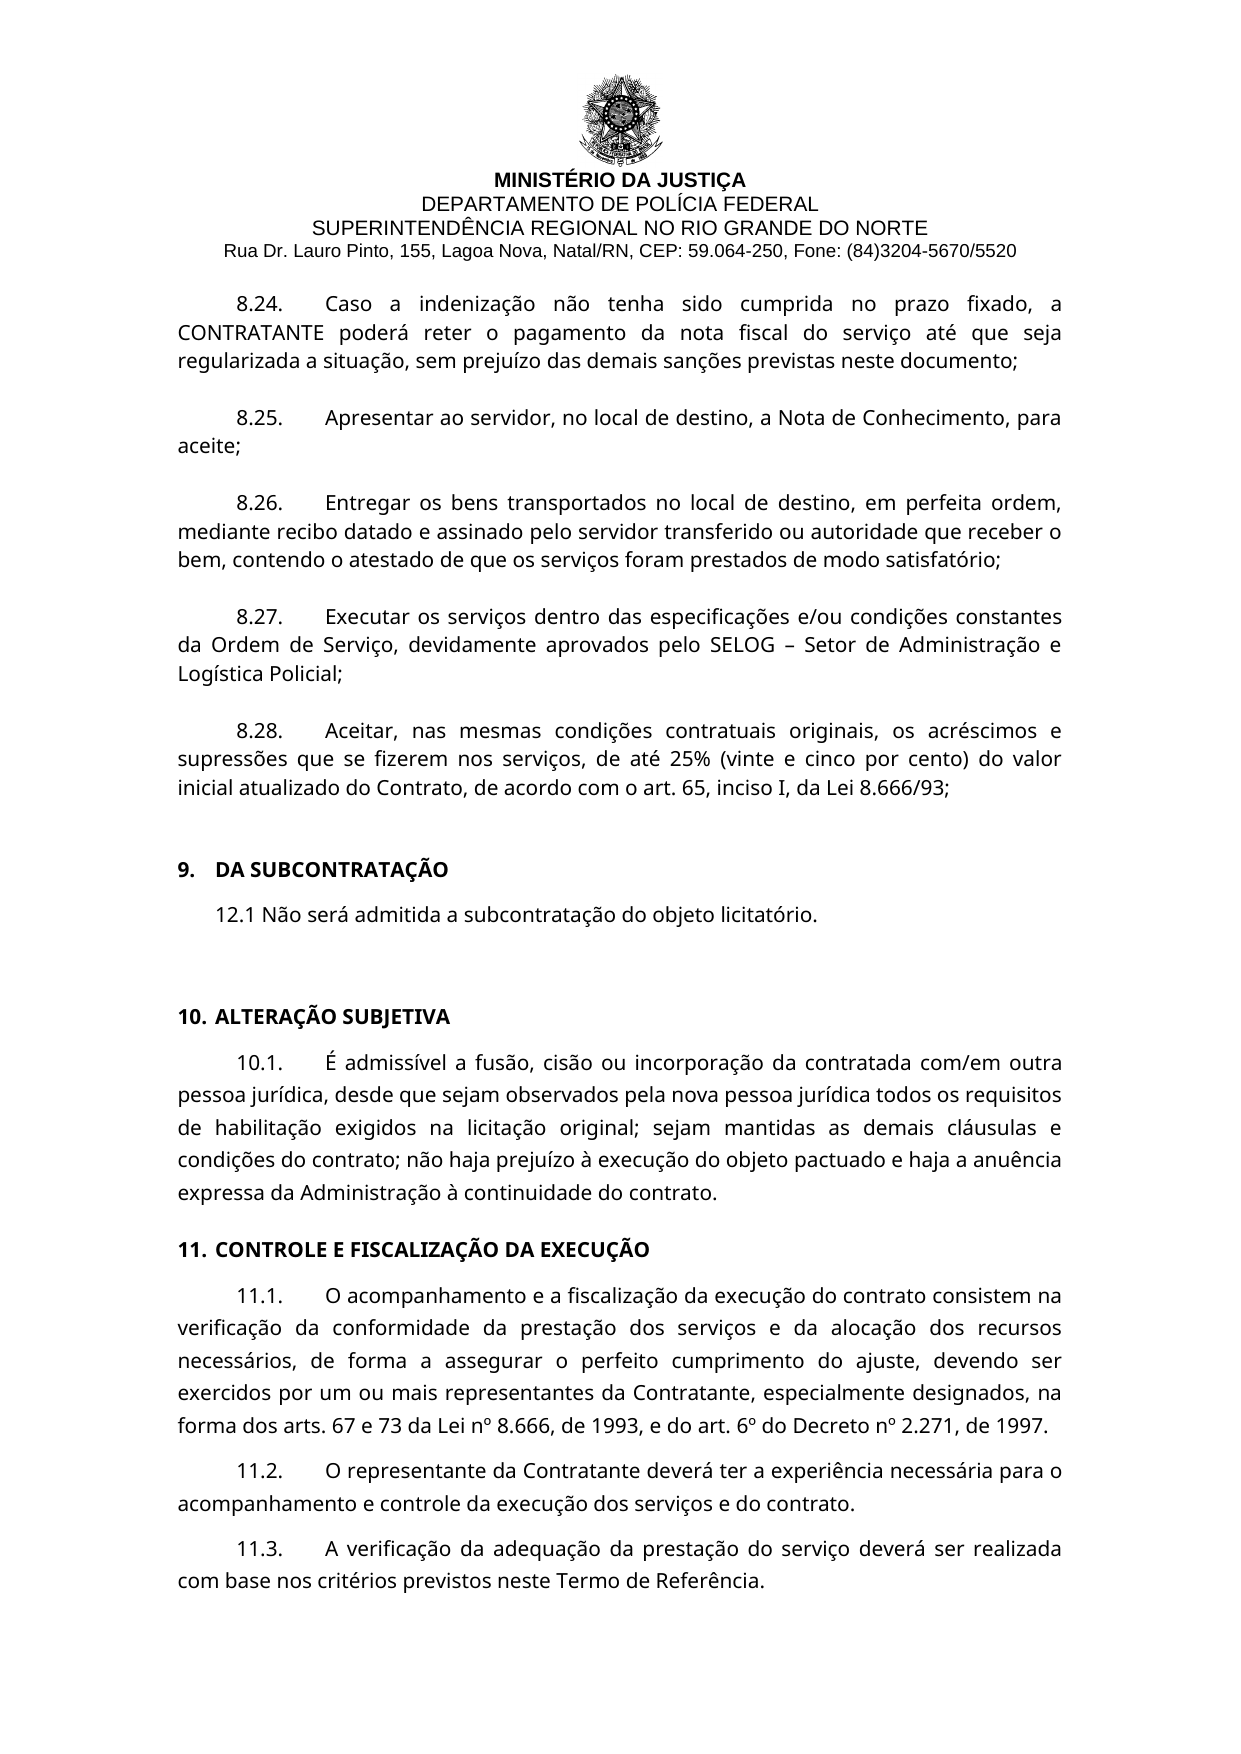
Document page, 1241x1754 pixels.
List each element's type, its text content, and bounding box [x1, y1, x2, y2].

list DA SUBCONTRATAÇÃO [177, 855, 1065, 883]
picture [577, 73, 664, 168]
list O representante da Contratante deverá ter a experiência necessária para o acompanhamento e controle da execução dos serviços e do contrato. [177, 1456, 1063, 1517]
list CONTROLE E FISCALIZAÇÃO DA EXECUÇÃO [177, 1236, 1065, 1264]
list Entregar os bens transportados no local de destino, em perfeita ordem, mediante recibo datado e assinado pelo servidor transferido ou autoridade que receber o bem, contendo o atestado de que os serviços foram prestados de modo satisfatório; [177, 488, 1063, 574]
list A verificação da adequação da prestação do serviço deverá ser realizada com base nos critérios previstos neste Termo de Referência. [177, 1534, 1063, 1595]
list ALTERAÇÃO SUBJETIVA [177, 1002, 1065, 1031]
list É admissível a fusão, cisão ou incorporação da contratada com/em outra pessoa jurídica, desde que sejam observados pela nova pessoa jurídica todos os requisitos de habilitação exigidos na licitação original; sejam mantidas as demais cláusulas e condições do contrato; não haja prejuízo à execução do objeto pactuado e haja a anuência expressa da Administração à continuidade do contrato. [177, 1048, 1063, 1206]
list Executar os serviços dentro das especificações e/ou condições constantes da Ordem de Serviço, devidamente aprovados pelo SELOG – Setor de Administração e Logística Policial; [177, 602, 1063, 687]
list Aceitar, nas mesmas condições contratuais originais, os acréscimos e supressões que se fizerem nos serviços, de até 25% (vinte e cinco por cento) do valor inicial atualizado do Contrato, de acordo com o art. 65, inciso I, da Lei 8.666/93; [177, 716, 1063, 801]
list O acompanhamento e a fiscalização da execução do contrato consistem na verificação da conformidade da prestação dos serviços e da alocação dos recursos necessários, de forma a assegurar o perfeito cumprimento do ajuste, devendo ser exercidos por um ou mais representantes da Contratante, especialmente designados, na forma dos arts. 67 e 73 da Lei nº 8.666, de 1993, e do art. 6º do Decreto nº 2.271, de 1997. [177, 1281, 1063, 1439]
list Caso a indenização não tenha sido cumprida no prazo fixado, a CONTRATANTE poderá reter o pagamento da nota fiscal do serviço até que seja regularizada a situação, sem prejuízo das demais sanções previstas neste documento; [177, 289, 1063, 375]
list Apresentar ao servidor, no local de destino, a Nota de Conhecimento, para aceite; [177, 403, 1063, 460]
text 12.1 Não será admitida a subcontratação do objeto licitatório. [177, 900, 1063, 928]
